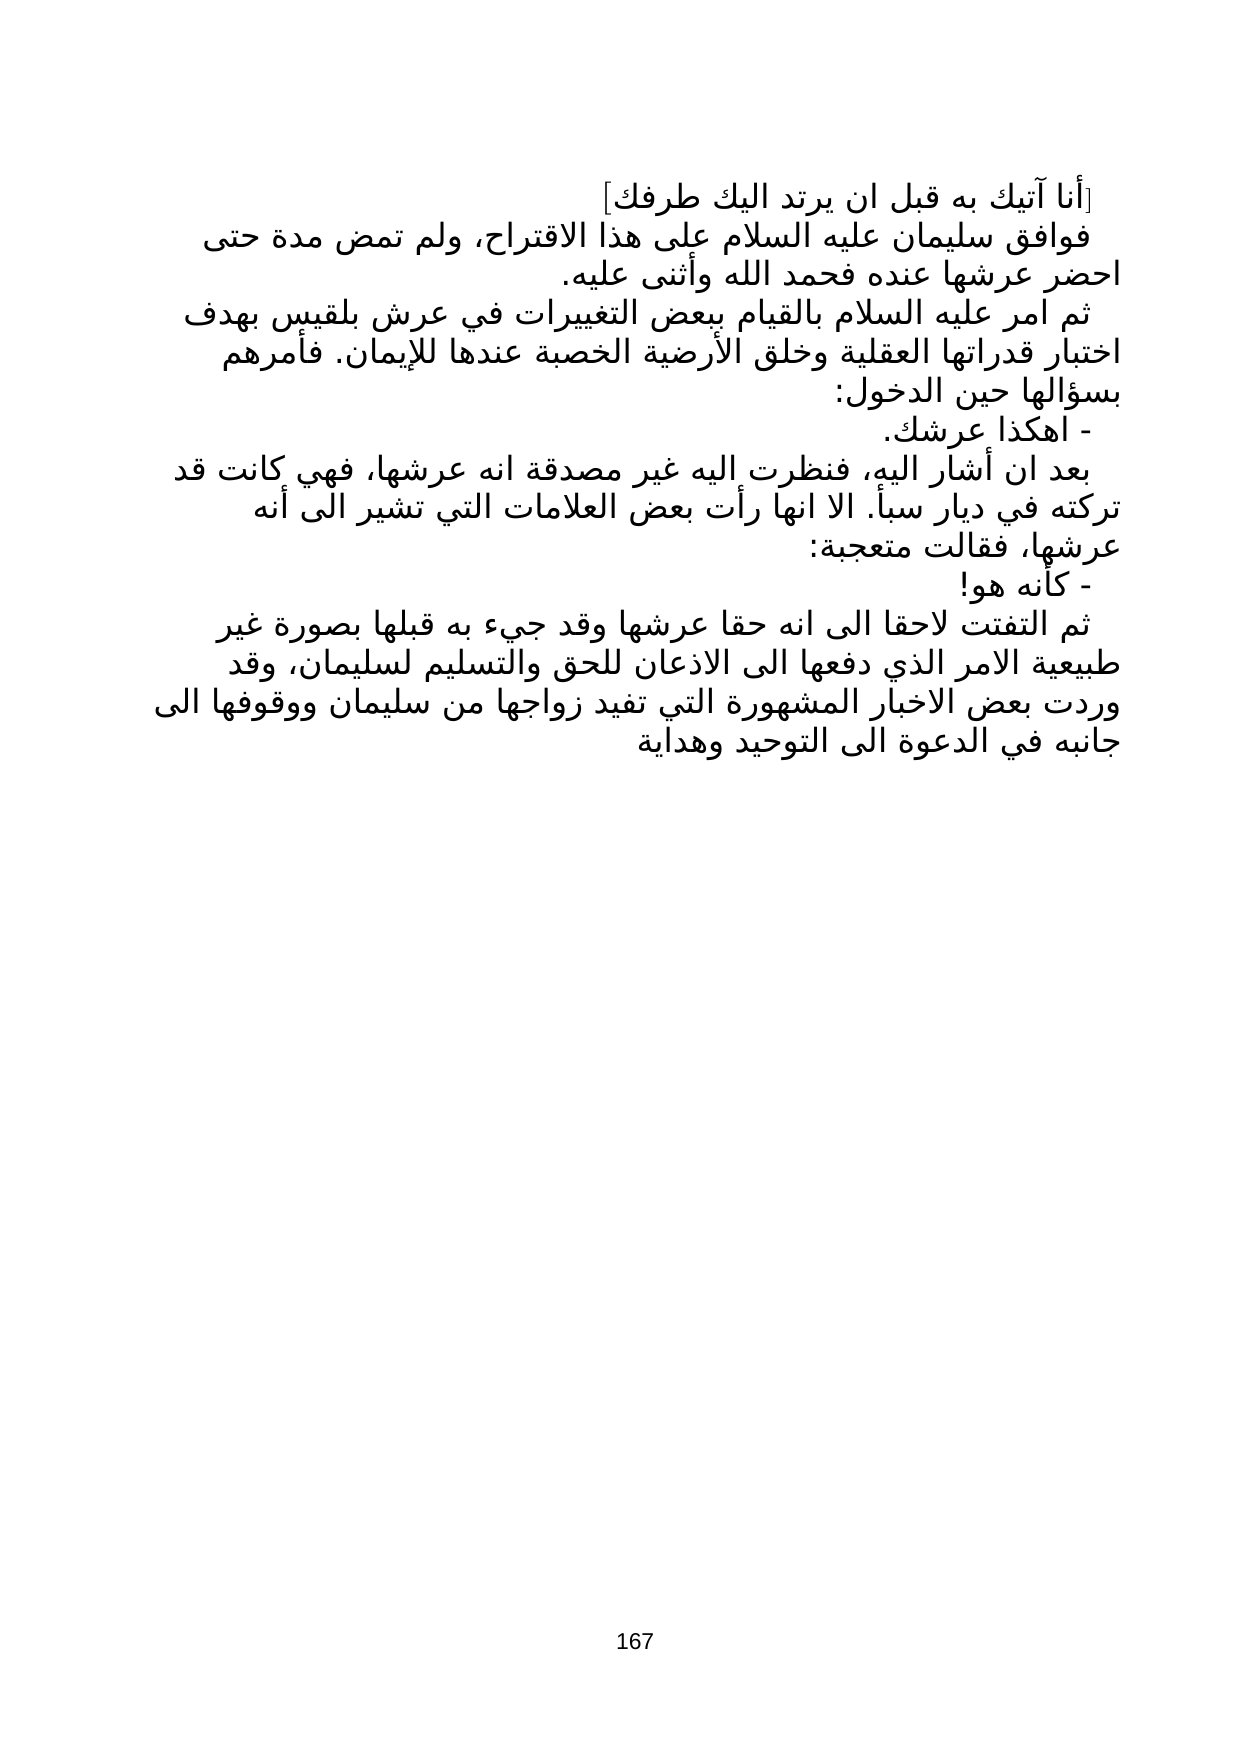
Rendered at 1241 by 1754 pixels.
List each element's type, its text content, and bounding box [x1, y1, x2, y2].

text بعد ان أشار اليه، فنظرت اليه غير مصدقة انه عرشها، فهي كانت قد تركته في ديار سبأ. الا انها رأت بعض العلامات التي تشير الى أنه عرشها، فقالت متعجبة: [148, 449, 1122, 566]
text ثم امر عليه السلام بالقيام ببعض التغييرات في عرش بلقيس بهدف اختبار قدراتها العقلية وخلق الأرضية الخصبة عندها للإيمان. فأمرهم بسؤالها حين الدخول: [148, 294, 1122, 410]
text - اهكذا عرشك. [148, 410, 1122, 449]
text أنا آتيك به قبل ان يرتد اليك طرفك [148, 177, 1122, 216]
text - كأنه هو! [148, 566, 1122, 604]
text فوافق سليمان عليه السلام على هذا الاقتراح، ولم تمض مدة حتى احضر عرشها عنده فحمد الله وأثنى عليه. [148, 216, 1122, 294]
text ثم التفتت لاحقا الى انه حقا عرشها وقد جيء به قبلها بصورة غير طبيعية الامر الذي دفعها الى الاذعان للحق والتسليم لسليمان، وقد وردت بعض الاخبار المشهورة التي تفيد زواجها من سليمان ووقوفها الى جانبه في الدعوة الى التوحيد وهداية [148, 604, 1122, 760]
